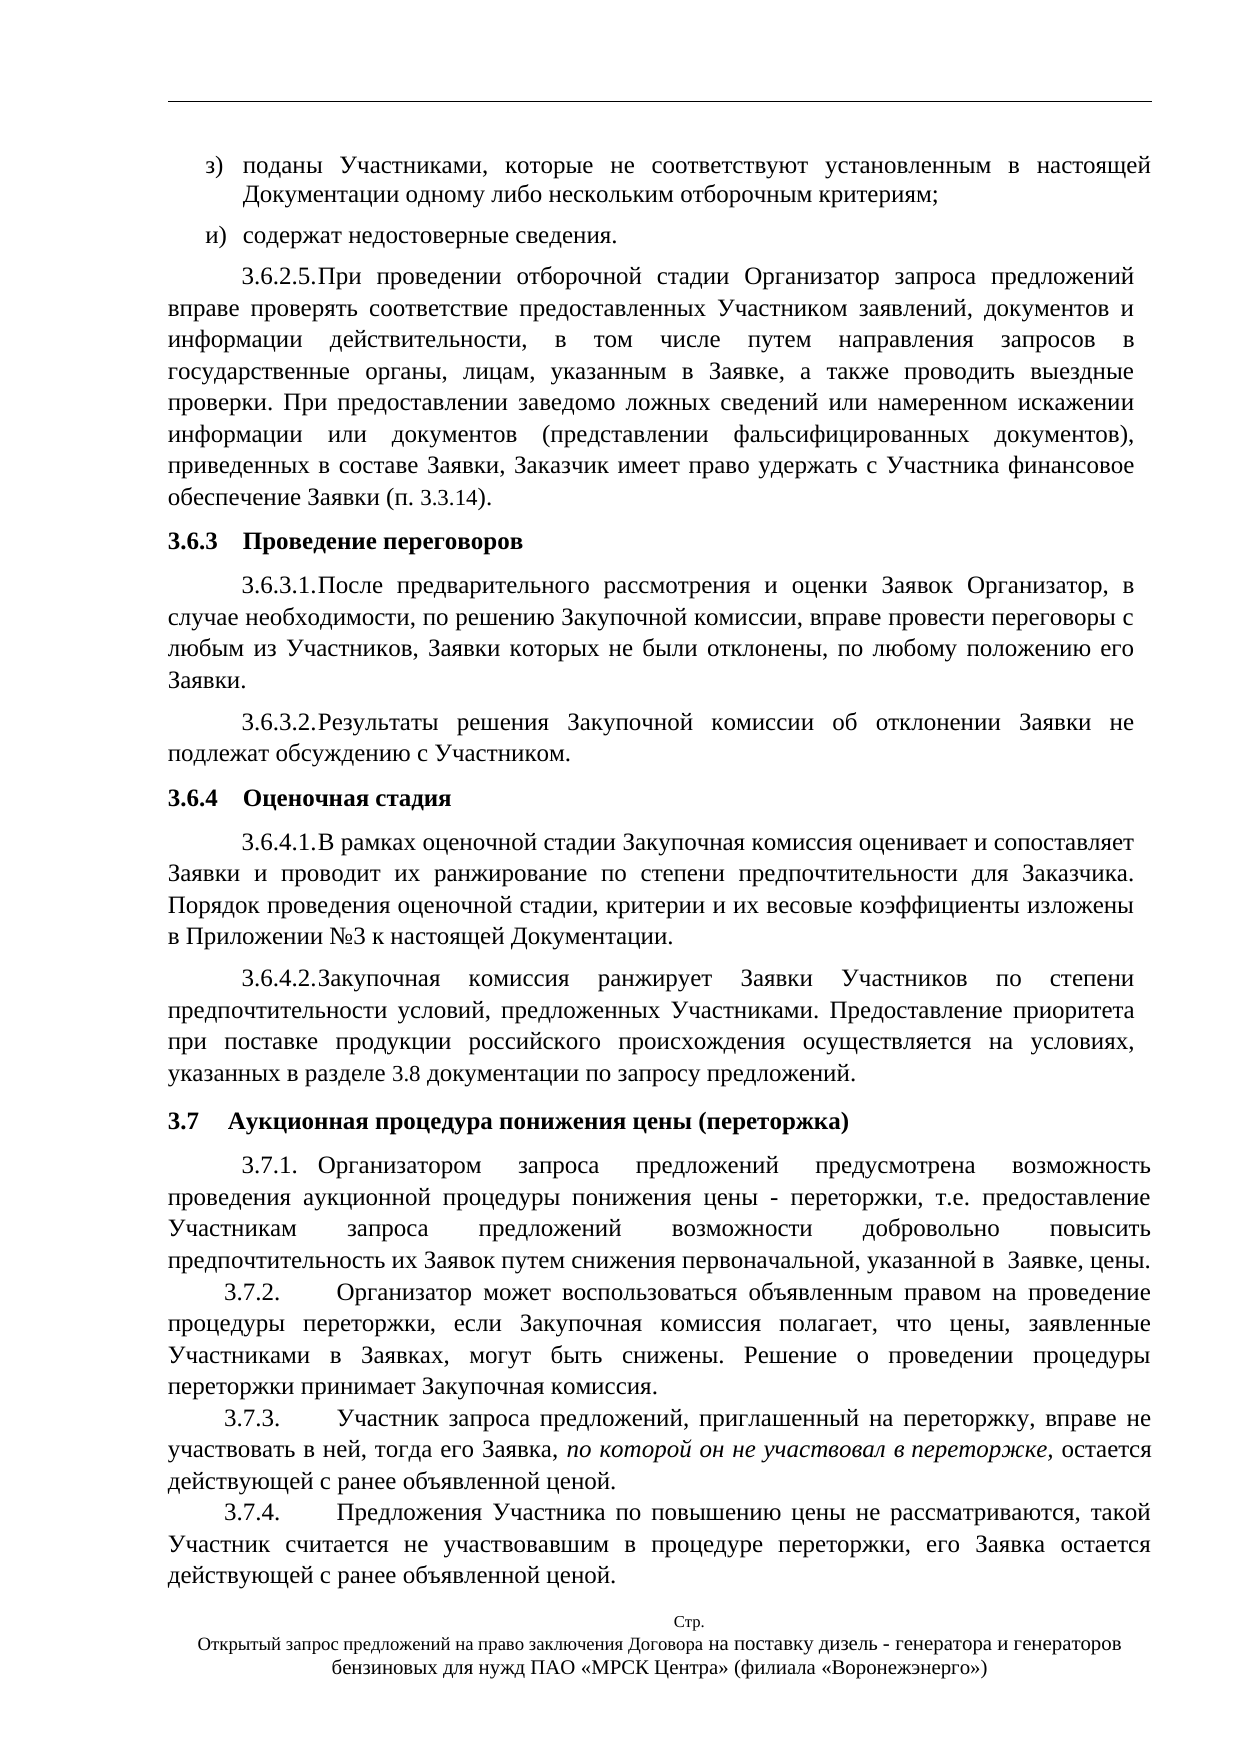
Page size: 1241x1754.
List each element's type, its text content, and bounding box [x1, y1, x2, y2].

list Организатором запроса предложений предусмотрена возможность проведения аукционной процедуры понижения цены - переторжки, т.е. предоставление Участникам запроса предложений возможности добровольно повысить предпочтительность их Заявок путем снижения первоначальной, указанной в Заявке, цены. [168, 1150, 1152, 1274]
subtitle Проведение переговоров [168, 526, 1152, 555]
list Предложения Участника по повышению цены не рассматриваются, такой Участник считается не участвовавшим в процедуре переторжки, его Заявка остается действующей с ранее объявленной ценой. [168, 1497, 1152, 1589]
list Участник запроса предложений, приглашенный на переторжку, вправе не участвовать в ней, тогда его Заявка, по которой он не участвовал в переторжке, остается действующей с ранее объявленной ценой. [168, 1403, 1152, 1495]
subtitle Оценочная стадия [168, 783, 1152, 811]
list поданы Участниками, которые не соответствуют установленным в настоящей Документации одному либо нескольким отборочным критериям; [205, 150, 1152, 207]
list Результаты решения Закупочной комиссии об отклонении Заявки не подлежат обсуждению с Участником. [168, 707, 1135, 767]
list После предварительного рассмотрения и оценки Заявок Организатор, в случае необходимости, по решению Закупочной комиссии, вправе провести переговоры с любым из Участников, Заявки которых не были отклонены, по любому положению его Заявки. [168, 570, 1135, 694]
list В рамках оценочной стадии Закупочная комиссия оценивает и сопоставляет Заявки и проводит их ранжирование по степени предпочтительности для Заказчика. Порядок проведения оценочной стадии, критерии и их весовые коэффициенты изложены в Приложении №3 к настоящей Документации. [168, 827, 1135, 950]
list Закупочная комиссия ранжирует Заявки Участников по степени предпочтительности условий, предложенных Участниками. Предоставление приоритета при поставке продукции российского происхождения осуществляется на условиях, указанных в разделе 3.8 документации по запросу предложений. [168, 963, 1135, 1087]
list содержат недостоверные сведения. [205, 220, 1152, 249]
subtitle Аукционная процедура понижения цены (переторжка) [168, 1106, 1152, 1135]
list При проведении отборочной стадии Организатор запроса предложений вправе проверять соответствие предоставленных Участником заявлений, документов и информации действительности, в том числе путем направления запросов в государственные органы, лицам, указанным в Заявке, а также проводить выездные проверки. При предоставлении заведомо ложных сведений или намеренном искажении информации или документов (представлении фальсифицированных документов), приведенных в составе Заявки, Заказчик имеет право удержать с Участника финансовое обеспечение Заявки (п. 3.3.14). [168, 261, 1135, 511]
list Организатор может воспользоваться объявленным правом на проведение процедуры переторжки, если Закупочная комиссия полагает, что цены, заявленные Участниками в Заявках, могут быть снижены. Решение о проведении процедуры переторжки принимает Закупочная комиссия. [168, 1277, 1152, 1400]
